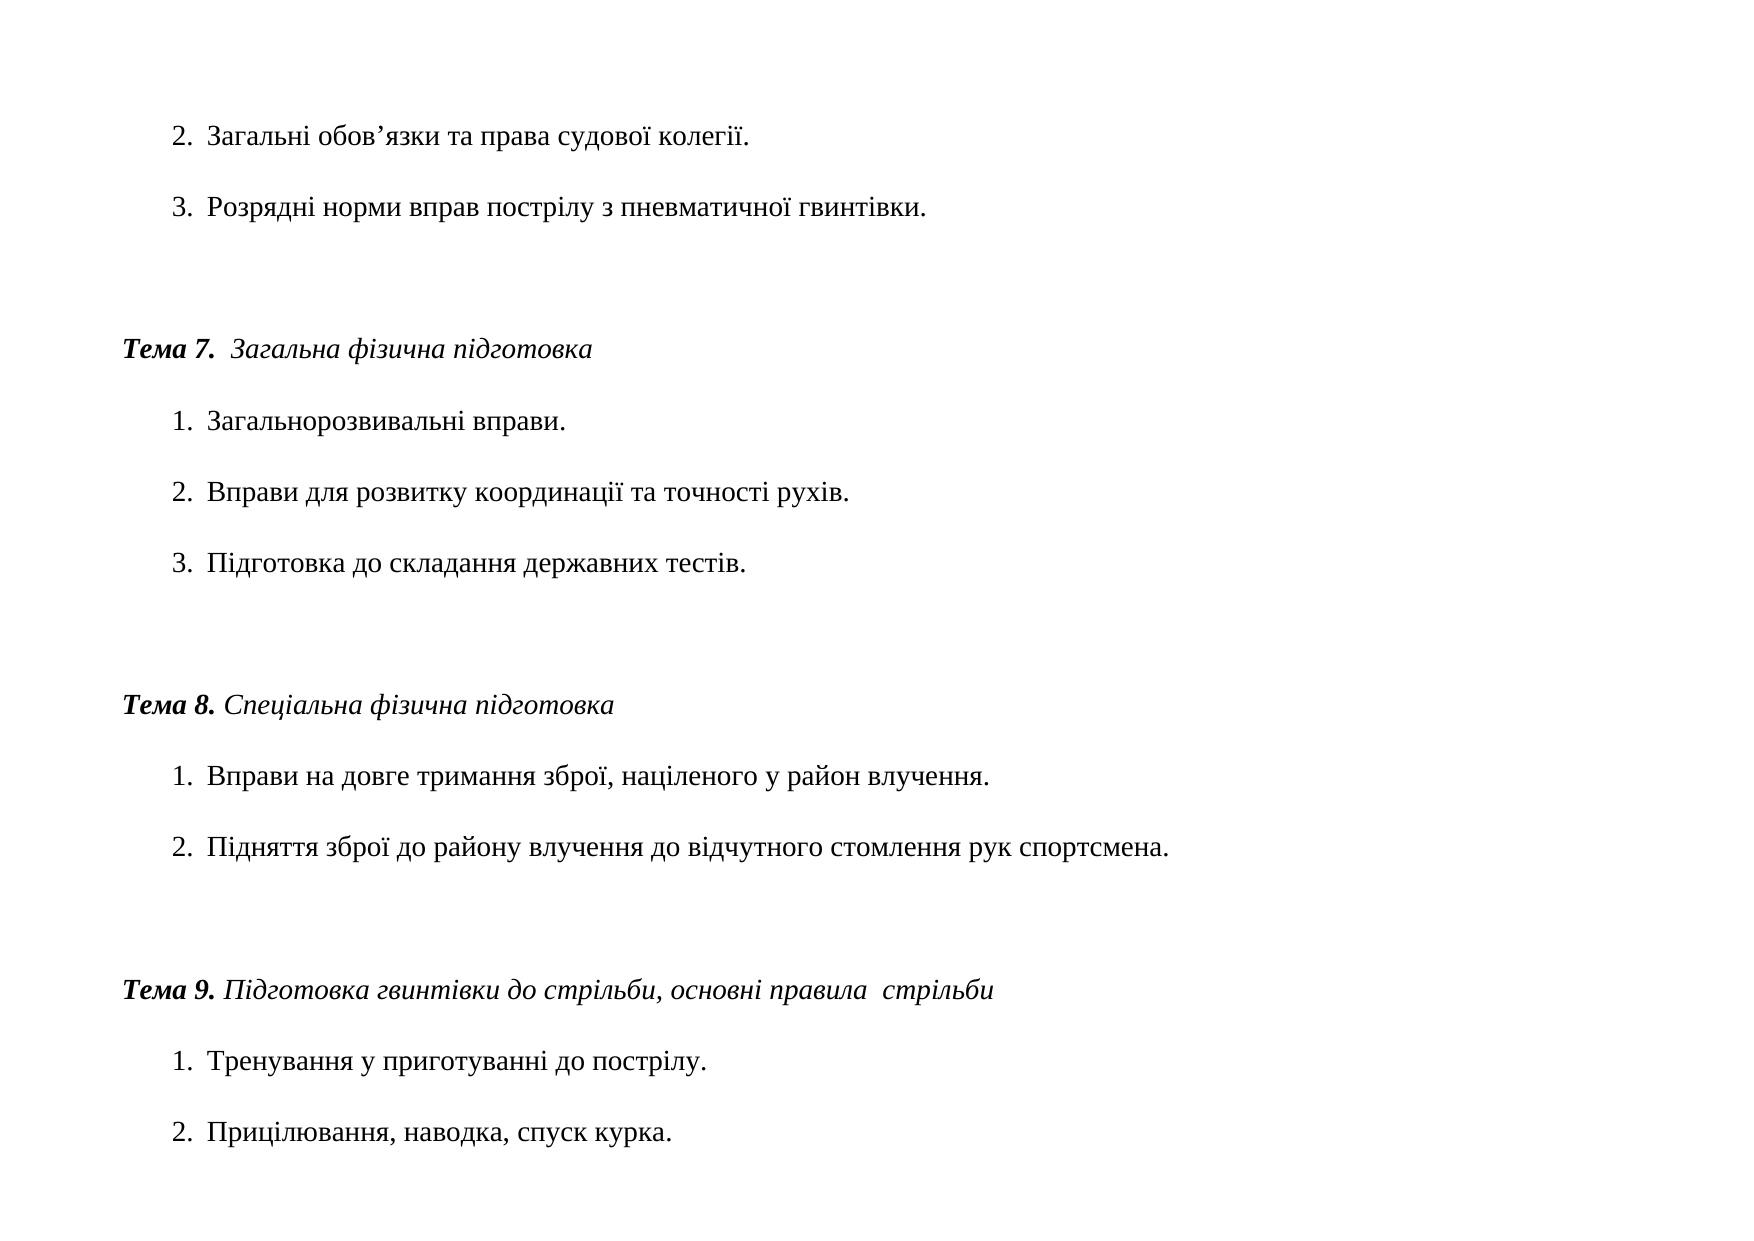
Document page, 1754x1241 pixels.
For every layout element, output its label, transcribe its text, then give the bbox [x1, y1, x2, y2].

text 2. Загальні обов’язки та права судової колегії. [159, 118, 1695, 152]
text 2. Вправи для розвитку координації та точності рухів. [159, 474, 1695, 507]
text 1. Вправи на довге тримання зброї, націленого у район влучення. [159, 758, 1695, 792]
text 2. Прицілювання, наводка, спуск курка. [159, 1114, 1695, 1148]
text 3. Розрядні норми вправ пострілу з пневматичної гвинтівки. [159, 189, 1695, 223]
text 3. Підготовка до складання державних тестів. [159, 545, 1695, 578]
text 1. Тренування у приготуванні до пострілу. [159, 1043, 1695, 1077]
text Тема 8. Спеціальна фізична підготовка [122, 687, 1695, 721]
text Тема 9. Підготовка гвинтівки до стрільби, основні правила стрільби [122, 972, 1695, 1005]
text 2. Підняття зброї до району влучення до відчутного стомлення рук спортсмена. [159, 829, 1695, 863]
text Тема 7. Загальна фізична підготовка [122, 332, 1695, 365]
text 1. Загальнорозвивальні вправи. [159, 403, 1695, 436]
